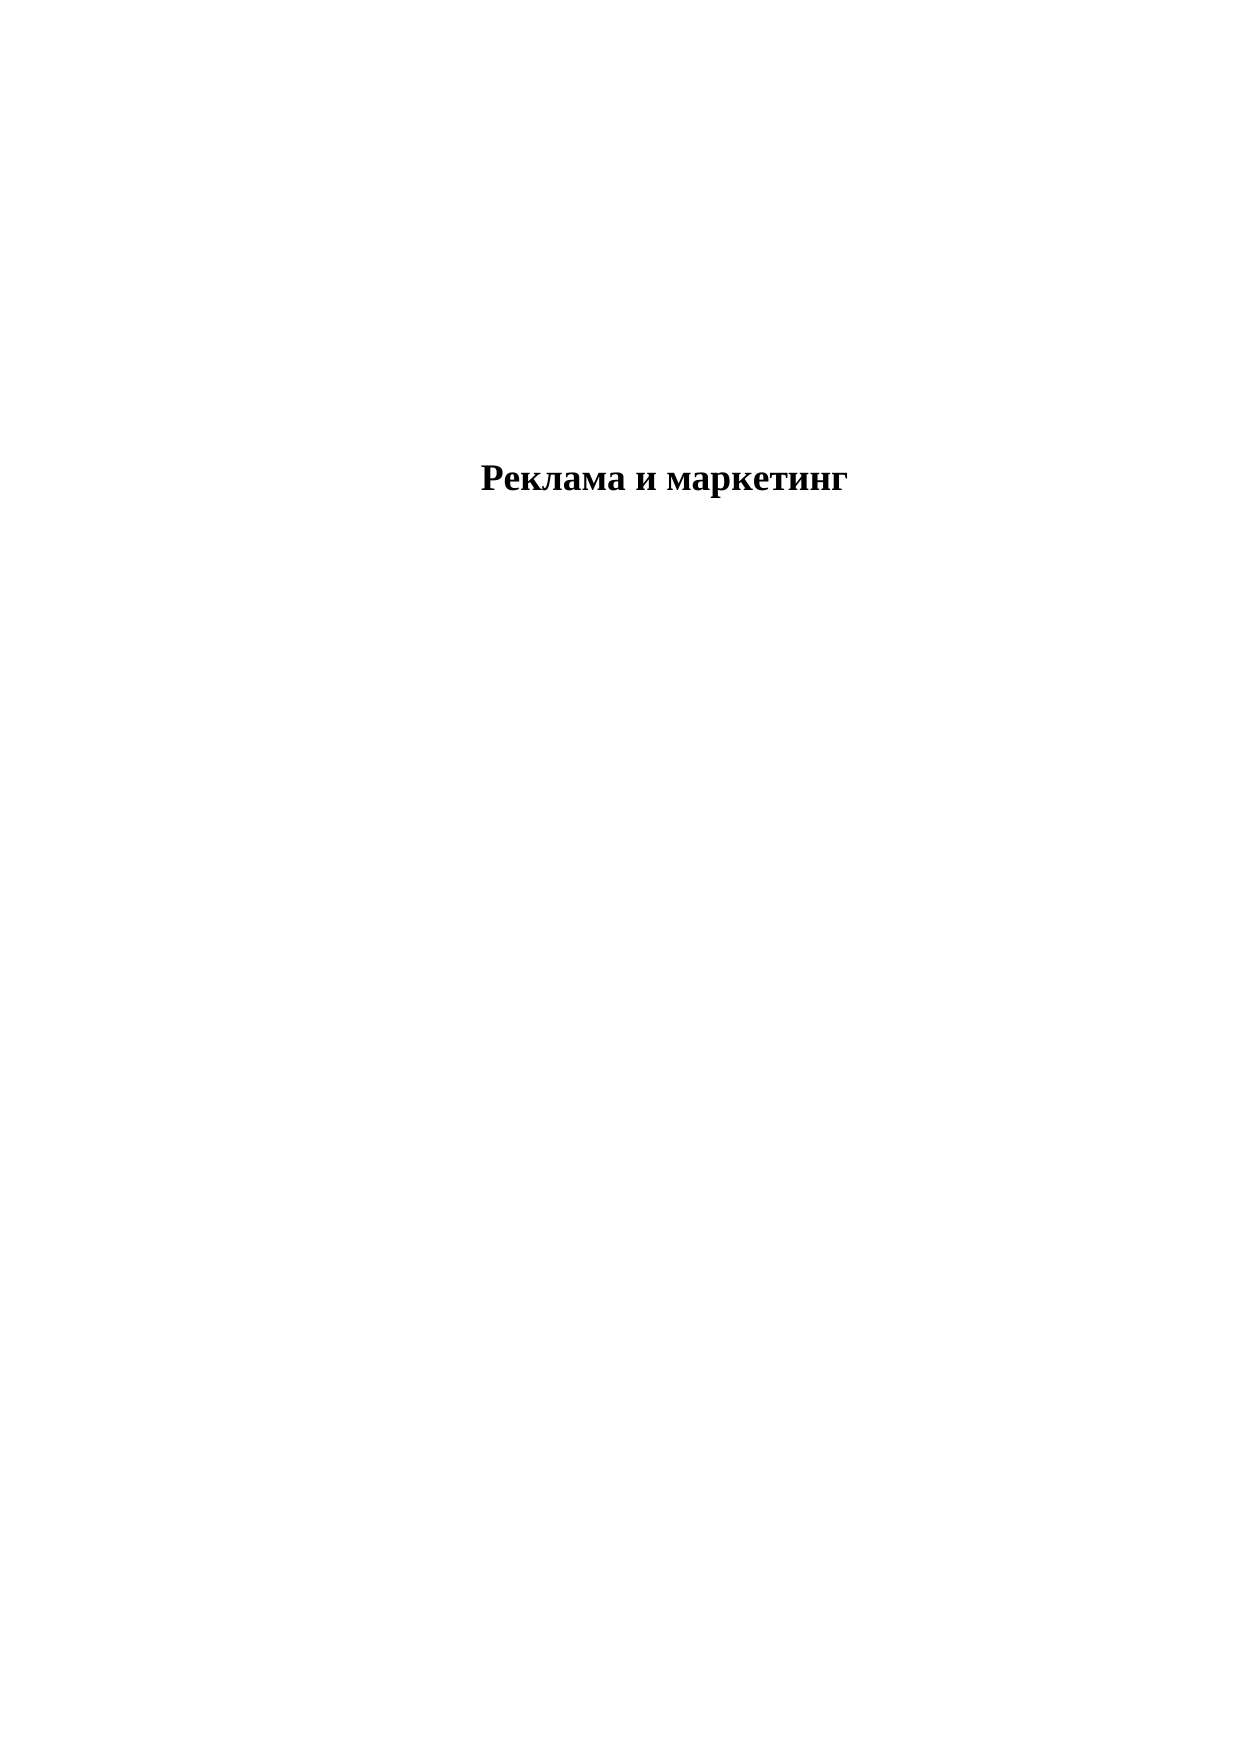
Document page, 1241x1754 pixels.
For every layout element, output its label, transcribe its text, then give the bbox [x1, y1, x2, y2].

subtitle Реклама и маркетинг [177, 456, 1152, 499]
